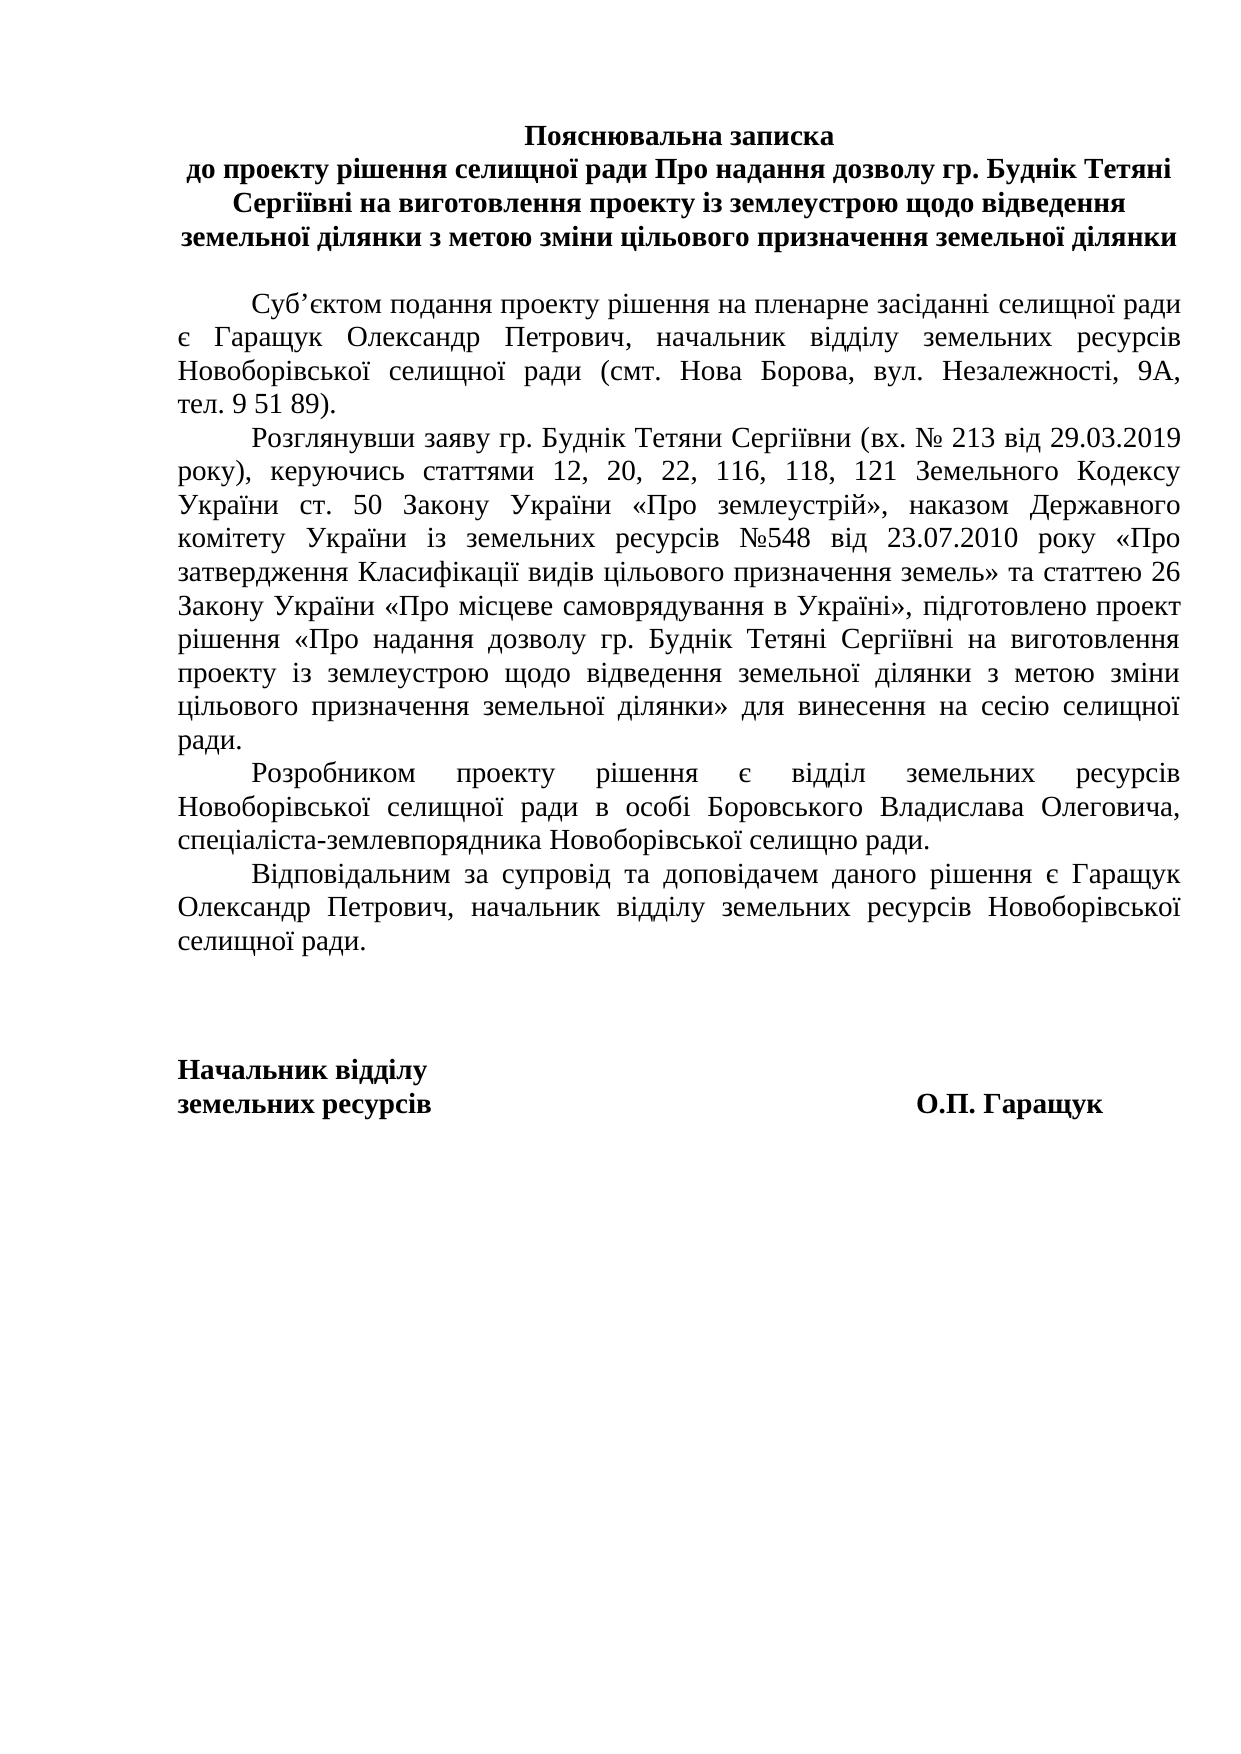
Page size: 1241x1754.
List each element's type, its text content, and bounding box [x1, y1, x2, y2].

text Відповідальним за супровід та доповідачем даного рішення є Гаращук Олександр Петрович, начальник відділу земельних ресурсів Новоборівської селищної ради. [177, 856, 1181, 957]
text до проекту рішення селищної ради Про надання дозволу гр. Буднік Тетяні Сергіївні на виготовлення проекту із землеустрою щодо відведення земельної ділянки з метою зміни цільового призначення земельної ділянки [177, 152, 1181, 252]
text земельних ресурсів О.П. Гаращук [177, 1086, 1182, 1119]
text Пояснювальна записка [177, 118, 1181, 152]
text Суб’єктом подання проекту рішення на пленарне засіданні селищної ради є Гаращук Олександр Петрович, начальник відділу земельних ресурсів Новоборівської селищної ради (смт. Нова Борова, вул. Незалежності, 9А, тел. 9 51 89). [177, 286, 1181, 420]
text Начальник відділу [177, 1052, 1182, 1086]
text Розробником проекту рішення є відділ земельних ресурсів Новоборівської селищної ради в особі Боровського Владислава Олеговича, спеціаліста-землевпорядника Новоборівської селищно ради. [177, 755, 1181, 856]
text Розглянувши заяву гр. Буднік Тетяни Сергіївни (вх. № 213 від 29.03.2019 року), керуючись статтями 12, 20, 22, 116, 118, 121 Земельного Кодексу України ст. 50 Закону України «Про землеустрій», наказом Державного комітету України із земельних ресурсів №548 від 23.07.2010 року «Про затвердження Класифікації видів цільового призначення земель» та статтею 26 Закону України «Про місцеве самоврядування в Україні», підготовлено проект рішення «Про надання дозволу гр. Буднік Тетяні Сергіївні на виготовлення проекту із землеустрою щодо відведення земельної ділянки з метою зміни цільового призначення земельної ділянки» для винесення на сесію селищної ради. [177, 420, 1181, 755]
